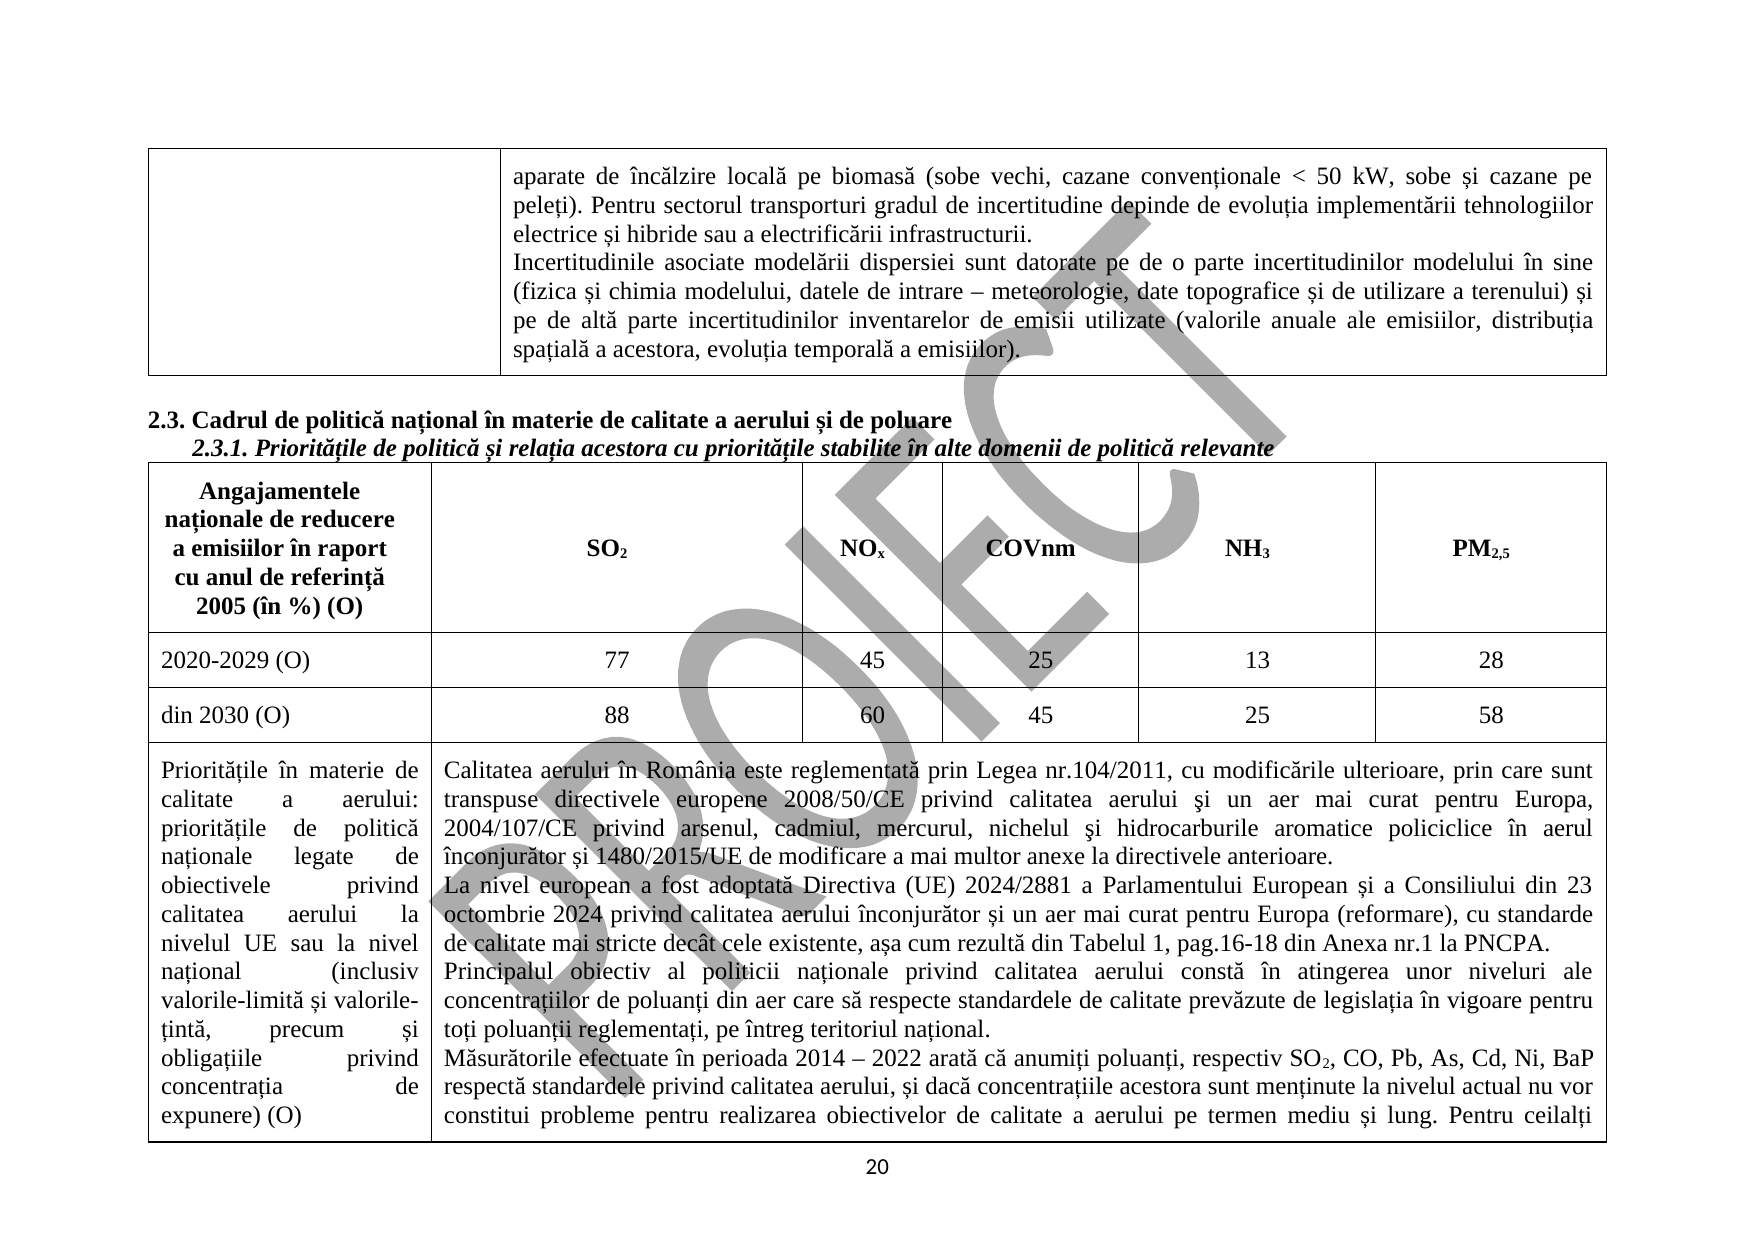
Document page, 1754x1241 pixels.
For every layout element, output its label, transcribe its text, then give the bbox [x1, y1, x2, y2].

table_cell 45 [803, 633, 942, 687]
table_cell 2020-2029 (O) [149, 633, 431, 687]
text 2.3.1. Prioritățile de politică și relația acestora cu prioritățile stabilite în alte domenii de politică relevante [192, 433, 1606, 462]
table_cell 13 [1139, 633, 1375, 687]
table_cell 77 [432, 633, 802, 687]
table_cell 45 [943, 688, 1138, 742]
table_cell 25 [943, 633, 1138, 687]
table_cell 88 [432, 688, 802, 742]
table_cell 25 [1139, 688, 1375, 742]
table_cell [149, 743, 431, 1141]
table_header NH3 [1139, 463, 1375, 632]
table_cell 60 [803, 688, 942, 742]
table_header COVnm [943, 463, 1138, 632]
table_header Angajamentele naționale de reducere a emisiilor în raport cu anul de referință 2005 (în %) (O) [149, 463, 431, 632]
table_cell 28 [1376, 633, 1606, 687]
table_header NOx [803, 463, 942, 632]
table_cell 58 [1376, 688, 1606, 742]
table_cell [149, 149, 500, 375]
table_header PM2,5 [1376, 463, 1606, 632]
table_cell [432, 743, 1606, 1141]
table_header SO2 [432, 463, 802, 632]
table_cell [501, 149, 1606, 375]
table_cell din 2030 (O) [149, 688, 431, 742]
text 2.3. Cadrul de politică național în materie de calitate a aerului și de poluare [148, 405, 1606, 433]
